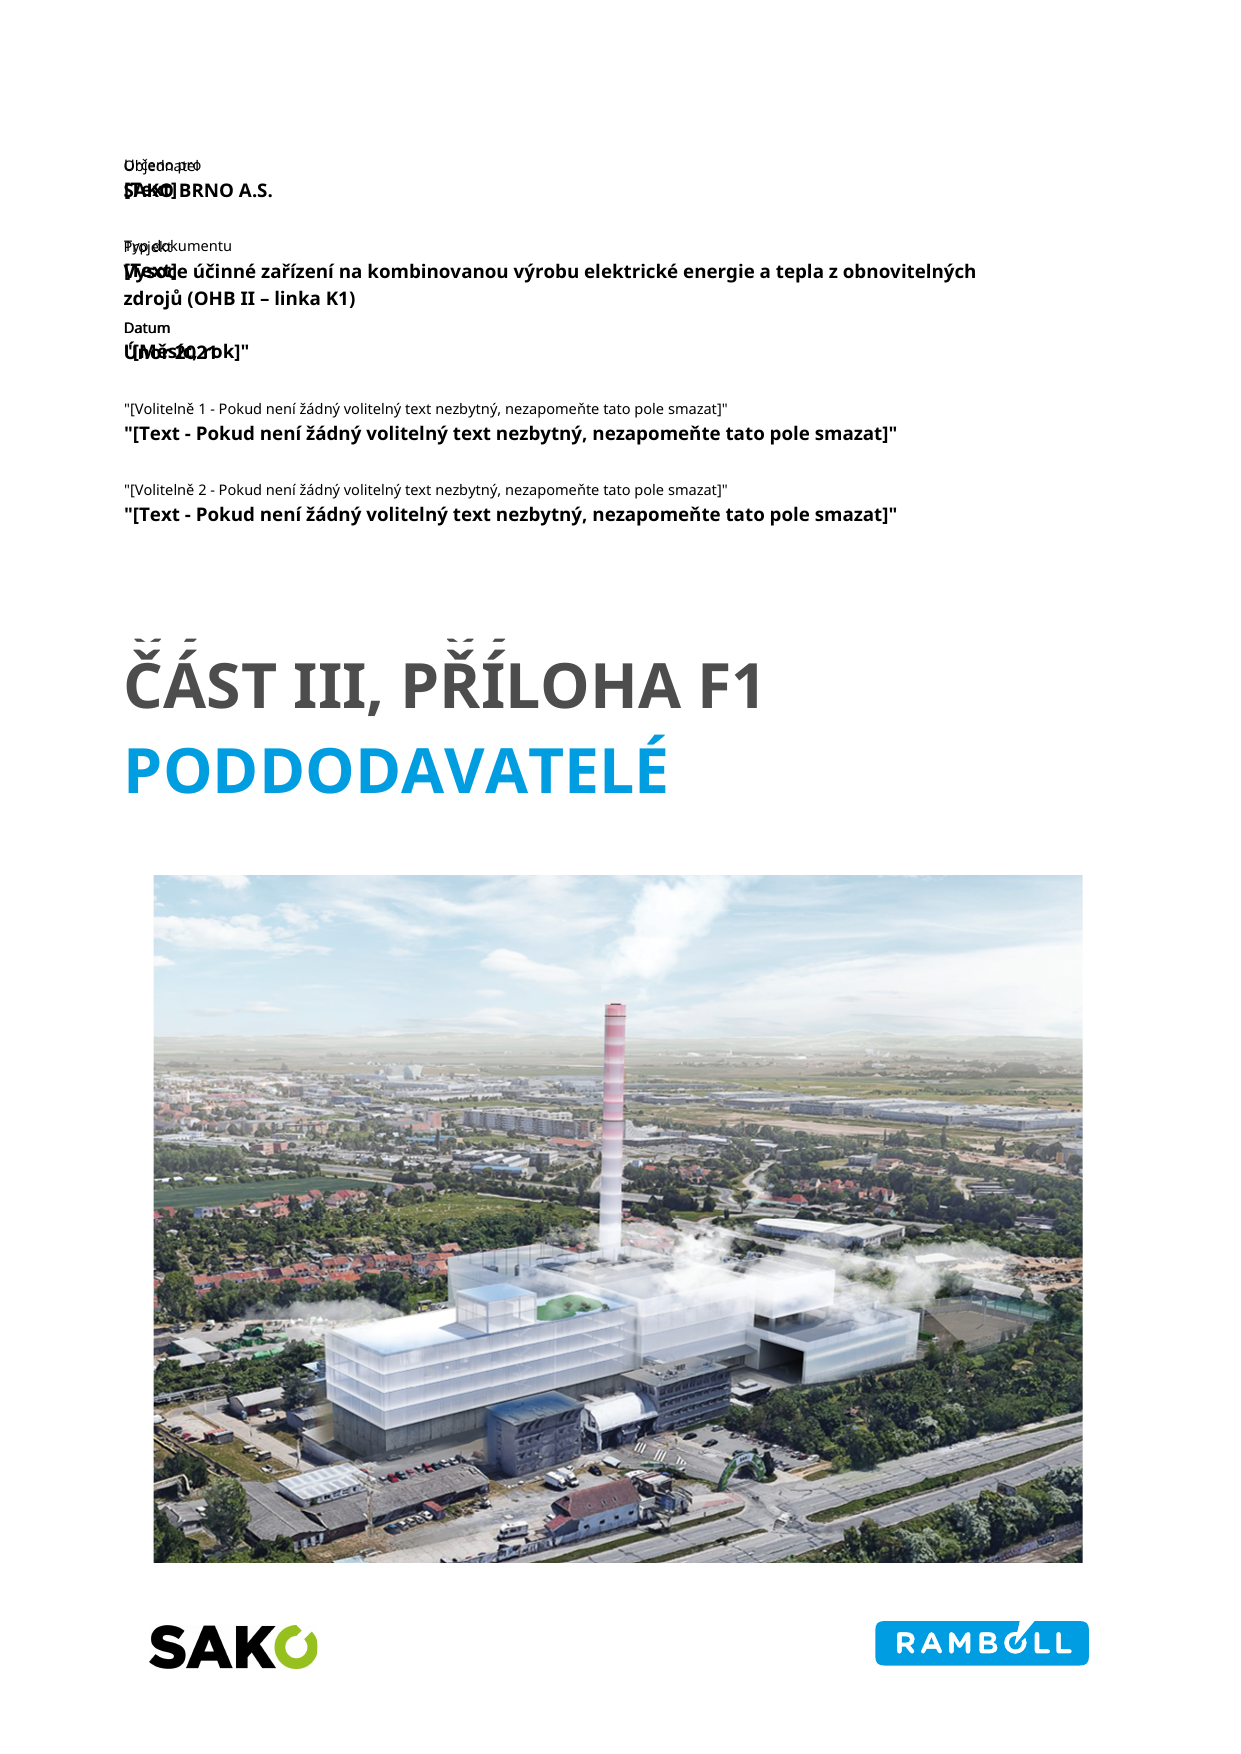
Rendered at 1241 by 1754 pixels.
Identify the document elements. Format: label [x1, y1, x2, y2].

picture [149, 1625, 318, 1669]
picture [153, 875, 1083, 1563]
